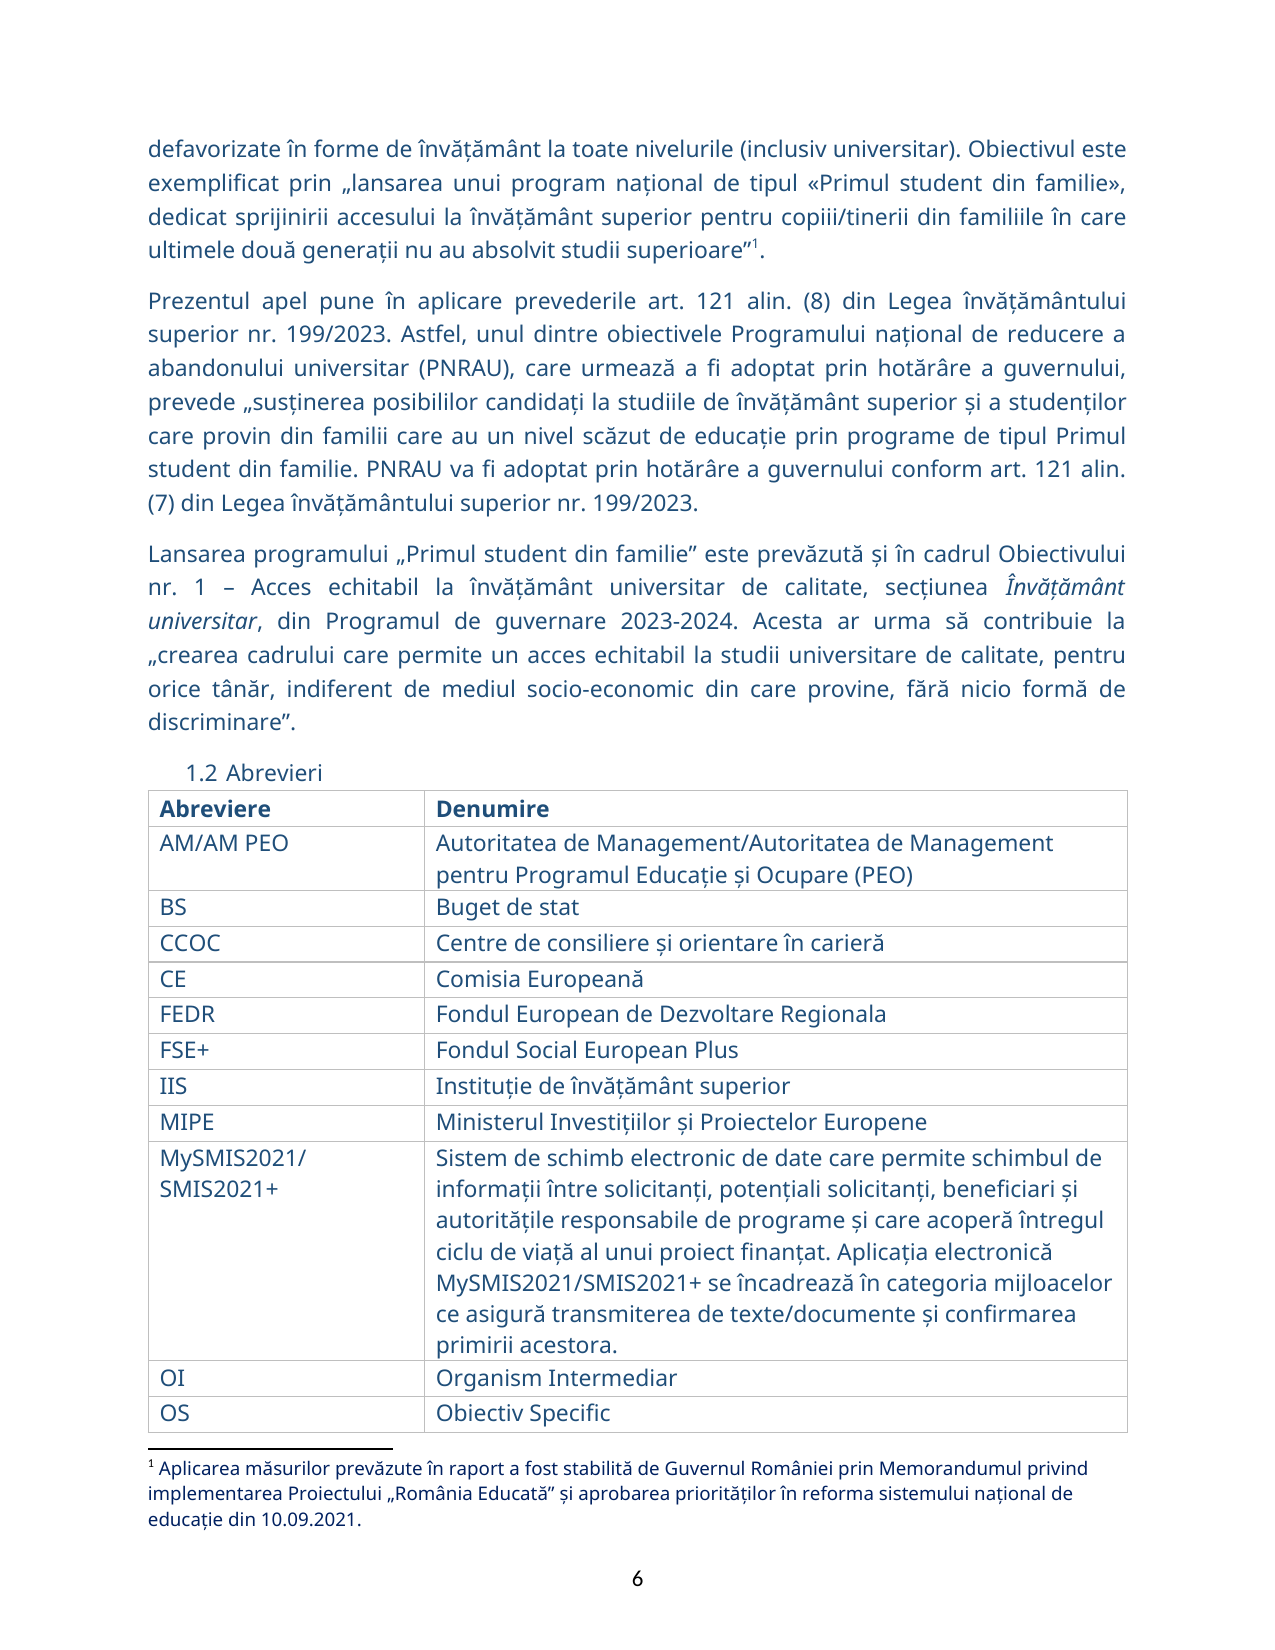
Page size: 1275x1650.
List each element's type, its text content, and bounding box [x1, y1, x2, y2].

table_cell IIS [149, 1070, 424, 1105]
table_cell OS [149, 1397, 424, 1432]
table_cell Sistem de schimb electronic de date care permite schimbul de informații între solicitanți, potențiali solicitanți, beneficiari și autoritățile responsabile de programe și care acoperă întregul ciclu de viață al unui proiect finanțat. Aplicația electronică MySMIS2021/SMIS2021+ se încadrează în categoria mijloacelor ce asigură transmiterea de texte/documente și confirmarea primirii acestora. [425, 1142, 1127, 1360]
table_cell CCOC [149, 927, 424, 961]
table_header Abreviere [149, 791, 424, 826]
table_cell Fondul European de Dezvoltare Regionala [425, 998, 1127, 1033]
table_cell CE [149, 963, 424, 997]
table_cell AM/AM PEO [149, 827, 424, 890]
table_header Denumire [425, 791, 1127, 826]
table_cell Buget de stat [425, 891, 1127, 926]
table_cell Comisia Europeană [425, 963, 1127, 997]
table_cell OI [149, 1361, 424, 1396]
table_cell FSE+ [149, 1034, 424, 1069]
table_cell Obiectiv Specific [425, 1397, 1127, 1432]
table_cell BS [149, 891, 424, 926]
table_cell Instituție de învățământ superior [425, 1070, 1127, 1105]
text Lansarea programului „Primul student din familie” este prevăzută și în cadrul Obiectivului nr. 1 – Acces echitabil la învățământ universitar de calitate, secțiunea Învățământ universitar, din Programul de guvernare 2023-2024. Acesta ar urma să contribuie la „crearea cadrului care permite un acces echitabil la studii universitare de calitate, pentru orice tânăr, indiferent de mediul socio-economic din care provine, fără nicio formă de discriminare”. [148, 537, 1127, 737]
table_cell MIPE [149, 1106, 424, 1141]
table_cell Fondul Social European Plus [425, 1034, 1127, 1069]
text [148, 133, 1127, 265]
table_cell FEDR [149, 998, 424, 1033]
table_cell MySMIS2021/SMIS2021+ [149, 1142, 424, 1360]
table_cell Autoritatea de Management/Autoritatea de Management pentru Programul Educație și Ocupare (PEO) [425, 827, 1127, 890]
table_cell Organism Intermediar [425, 1361, 1127, 1396]
table_cell Ministerul Investițiilor și Proiectelor Europene [425, 1106, 1127, 1141]
text Prezentul apel pune în aplicare prevederile art. 121 alin. (8) din Legea învățământului superior nr. 199/2023. Astfel, unul dintre obiectivele Programului național de reducere a abandonului universitar (PNRAU), care urmează a fi adoptat prin hotărâre a guvernului, prevede „susținerea posibililor candidați la studiile de învățământ superior și a studenților care provin din familii care au un nivel scăzut de educație prin programe de tipul Primul student din familie. PNRAU va fi adoptat prin hotărâre a guvernului conform art. 121 alin. (7) din Legea învățământului superior nr. 199/2023. [148, 284, 1127, 518]
subtitle Abrevieri [185, 757, 1127, 788]
table_cell Centre de consiliere și orientare în carieră [425, 927, 1127, 961]
